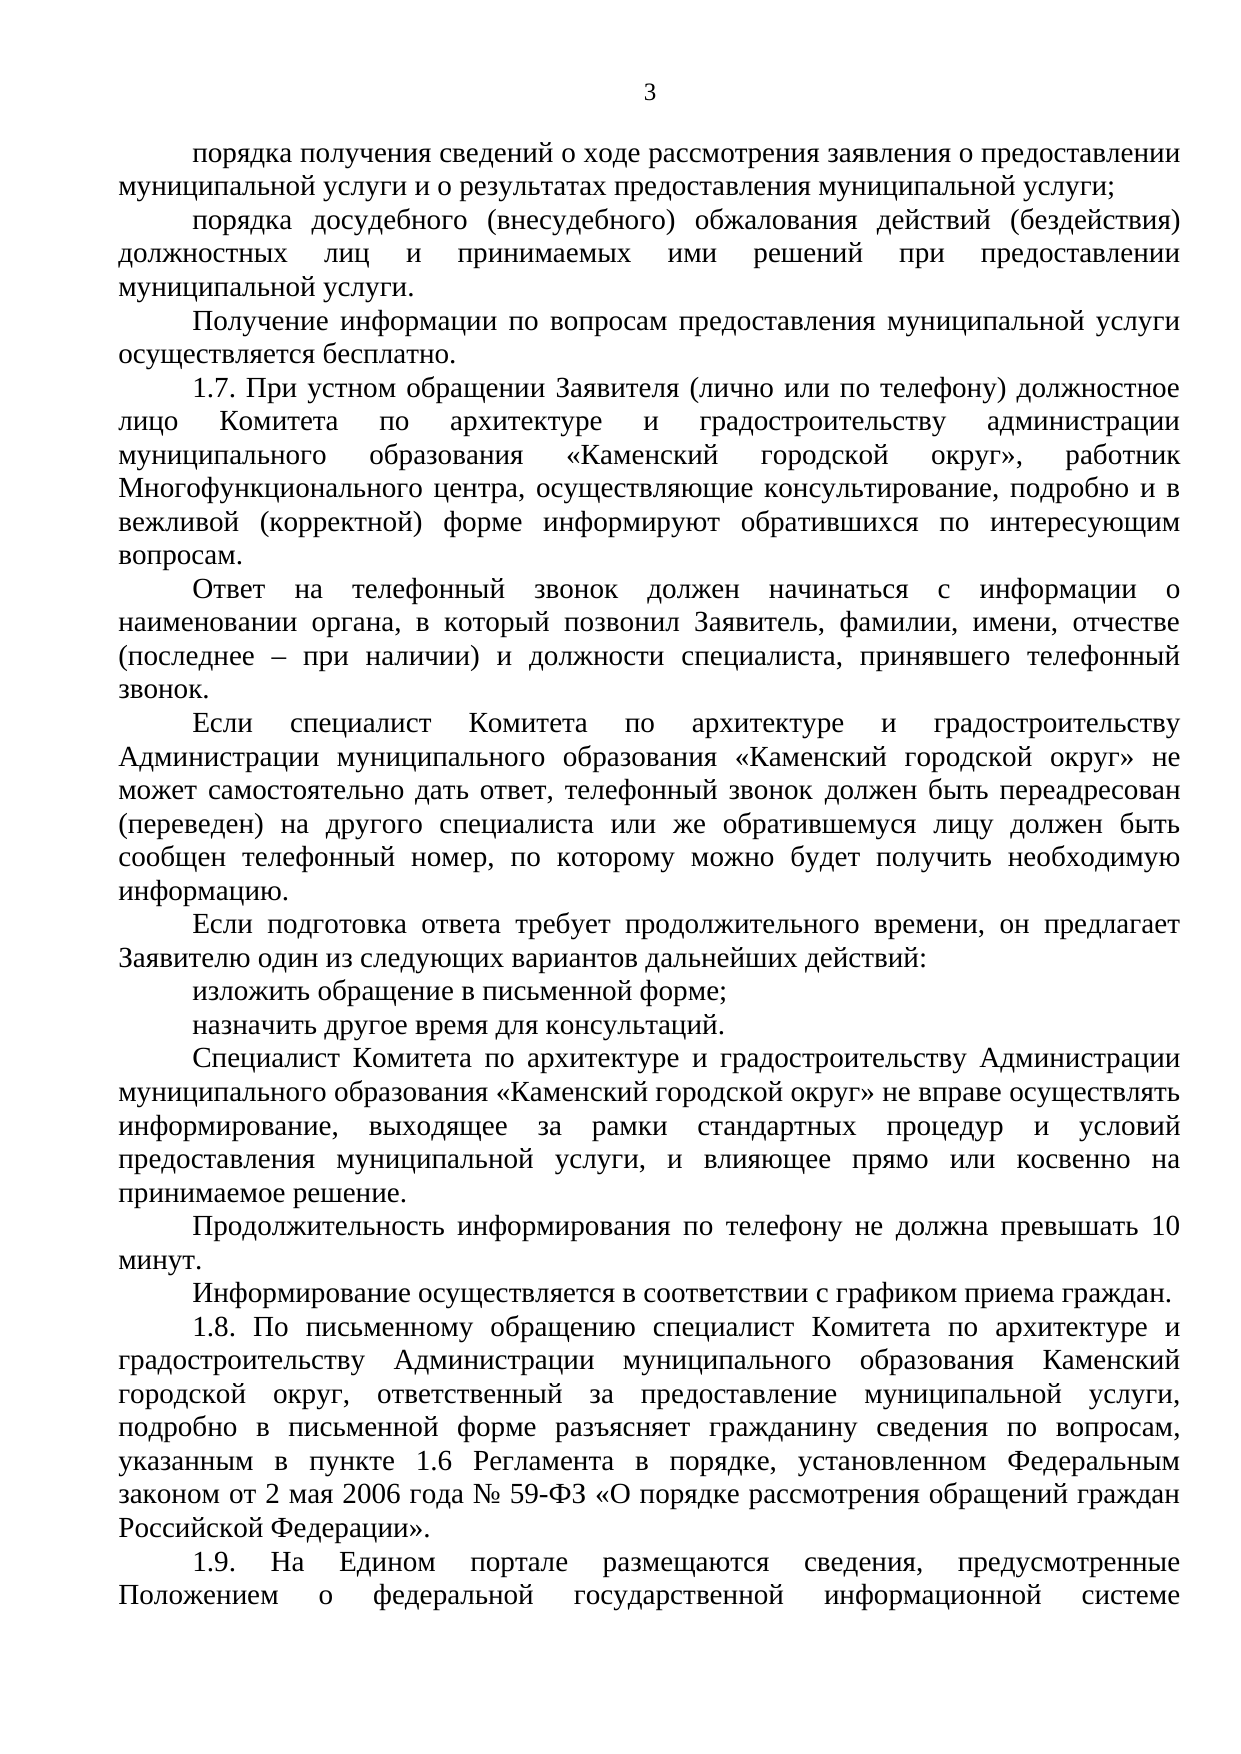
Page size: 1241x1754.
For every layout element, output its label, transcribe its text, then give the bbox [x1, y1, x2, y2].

text Продолжительность информирования по телефону не должна превышать 10 минут. [118, 1208, 1181, 1275]
text Получение информации по вопросам предоставления муниципальной услуги осуществляется бесплатно. [118, 303, 1181, 370]
text Специалист Комитета по архитектуре и градостроительству Администрации муниципального образования «Каменский городской округ» не вправе осуществлять информирование, выходящее за рамки стандартных процедур и условий предоставления муниципальной услуги, и влияющее прямо или косвенно на принимаемое решение. [118, 1041, 1181, 1208]
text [118, 1544, 1181, 1611]
text Если подготовка ответа требует продолжительного времени, он предлагает Заявителю один из следующих вариантов дальнейших действий: [118, 906, 1181, 973]
text порядка досудебного (внесудебного) обжалования действий (бездействия) должностных лиц и принимаемых ими решений при предоставлении муниципальной услуги. [118, 202, 1181, 303]
text порядка получения сведений о ходе рассмотрения заявления о предоставлении муниципальной услуги и о результатах предоставления муниципальной услуги; [118, 135, 1181, 202]
text Информирование осуществляется в соответствии с графиком приема граждан. [118, 1275, 1181, 1309]
text назначить другое время для консультаций. [118, 1007, 1181, 1041]
text изложить обращение в письменной форме; [118, 973, 1181, 1007]
text 1.7. При устном обращении Заявителя (лично или по телефону) должностное лицо Комитета по архитектуре и градостроительству администрации муниципального образования «Каменский городской округ», работник Многофункционального центра, осуществляющие консультирование, подробно и в вежливой (корректной) форме информируют обратившихся по интересующим вопросам. [118, 370, 1181, 571]
text 1.8. По письменному обращению специалист Комитета по архитектуре и градостроительству Администрации муниципального образования Каменский городской округ, ответственный за предоставление муниципальной услуги, подробно в письменной форме разъясняет гражданину сведения по вопросам, указанным в пункте 1.6 Регламента в порядке, установленном Федеральным законом от 2 мая 2006 года № 59-ФЗ «О порядке рассмотрения обращений граждан Российской Федерации». [118, 1309, 1181, 1544]
text Ответ на телефонный звонок должен начинаться с информации о наименовании органа, в который позвонил Заявитель, фамилии, имени, отчестве (последнее – при наличии) и должности специалиста, принявшего телефонный звонок. [118, 571, 1181, 705]
text Если специалист Комитета по архитектуре и градостроительству Администрации муниципального образования «Каменский городской округ» не может самостоятельно дать ответ, телефонный звонок должен быть переадресован (переведен) на другого специалиста или же обратившемуся лицу должен быть сообщен телефонный номер, по которому можно будет получить необходимую информацию. [118, 705, 1181, 906]
